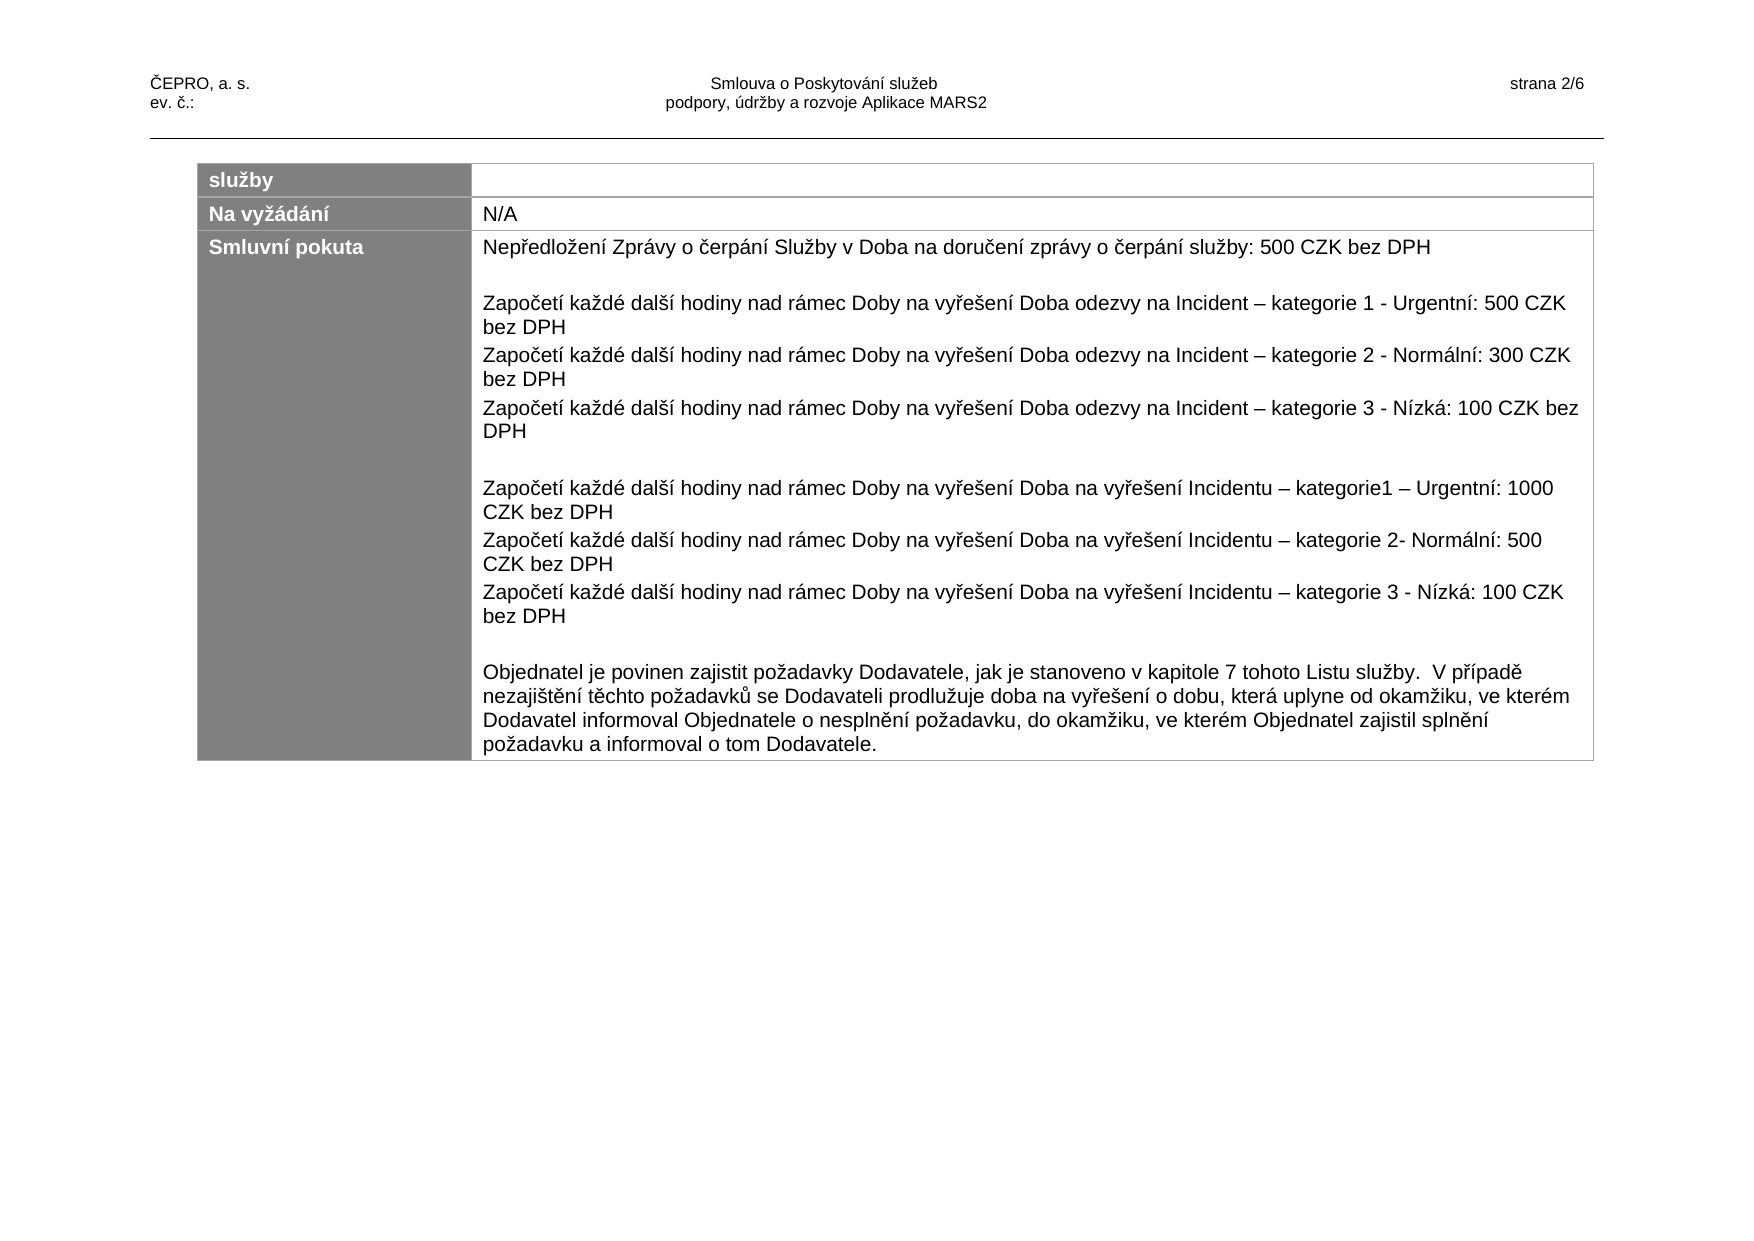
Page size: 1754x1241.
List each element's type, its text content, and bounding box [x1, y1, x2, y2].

table_cell Nepředložení Zprávy o čerpání Služby v Doba na doručení zprávy o čerpání služby: 500 CZK bez DPH Započetí každé další hodiny nad rámec Doby na vyřešení Doba odezvy na Incident – kategorie 1 - Urgentní: 500 CZK bez DPH Započetí každé další hodiny nad rámec Doby na vyřešení Doba odezvy na Incident – kategorie 2 - Normální: 300 CZK bez DPH Započetí každé další hodiny nad rámec Doby na vyřešení Doba odezvy na Incident – kategorie 3 - Nízká: 100 CZK bez DPH Započetí každé další hodiny nad rámec Doby na vyřešení Doba na vyřešení Incidentu – kategorie1 – Urgentní: 1000 CZK bez DPH Započetí každé další hodiny nad rámec Doby na vyřešení Doba na vyřešení Incidentu – kategorie 2- Normální: 500 CZK bez DPH Započetí každé další hodiny nad rámec Doby na vyřešení Doba na vyřešení Incidentu – kategorie 3 - Nízká: 100 CZK bez DPH Objednatel je povinen zajistit požadavky Dodavatele, jak je stanoveno v kapitole 7 tohoto Listu služby. V případě nezajištění těchto požadavků se Dodavateli prodlužuje doba na vyřešení o dobu, která uplyne od okamžiku, ve kterém Dodavatel informoval Objednatele o nesplnění požadavku, do okamžiku, ve kterém Objednatel zajistil splnění požadavku a informoval o tom Dodavatele. [472, 231, 1593, 760]
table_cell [198, 164, 471, 196]
table_cell N/A [472, 198, 1593, 230]
table_cell Na vyžádání [198, 198, 471, 230]
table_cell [472, 164, 1593, 196]
table_cell Smluvní pokuta [198, 231, 471, 760]
